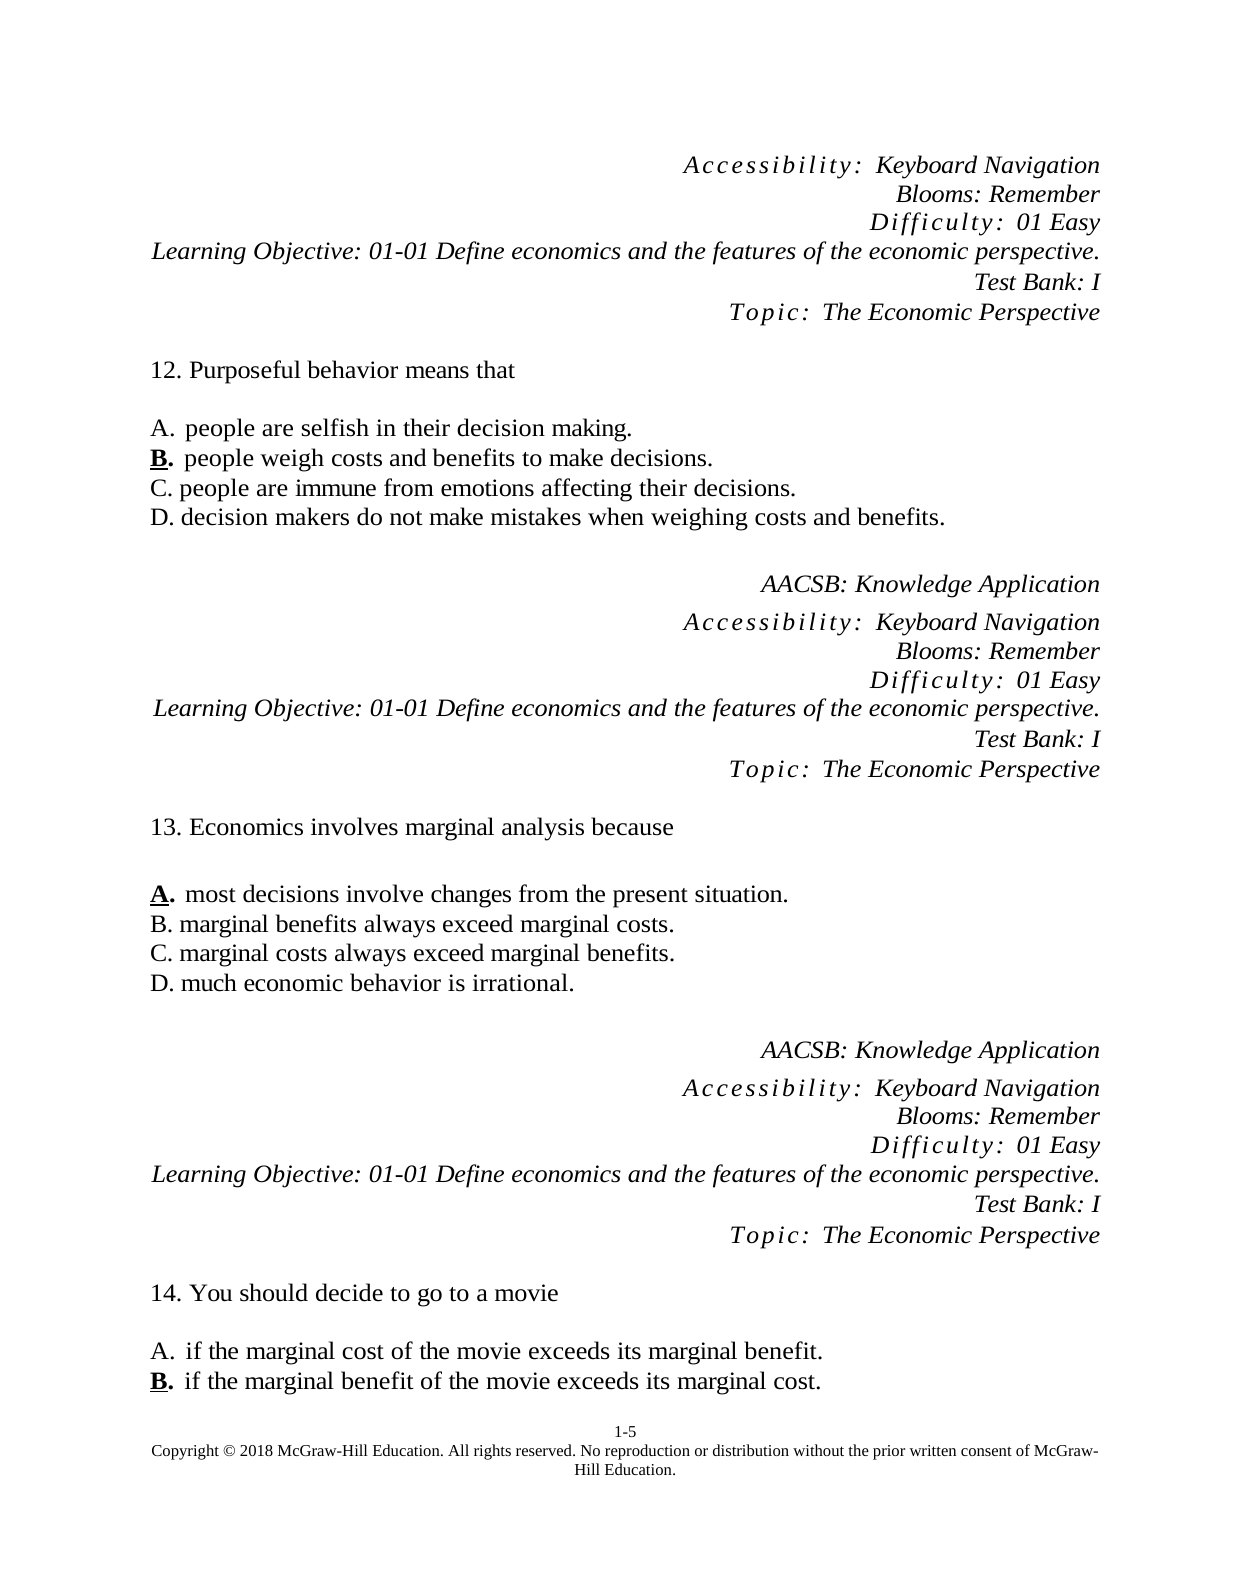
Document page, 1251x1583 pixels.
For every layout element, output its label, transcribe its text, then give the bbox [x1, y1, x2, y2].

text B. people weigh costs and benefits to make decisions. [150, 443, 1100, 472]
text 14. You should decide to go to a movie [150, 1278, 1100, 1306]
text Test Bank: I [150, 1189, 1100, 1218]
text Accessibility: Keyboard Navigation [150, 607, 1100, 636]
text 12. Purposeful behavior means that [150, 355, 1100, 384]
text Difficulty: 01 Easy [150, 665, 1100, 693]
text D. decision makers do not make mistakes when weighing costs and benefits. [150, 502, 1100, 531]
text AACSB: Knowledge Application [150, 1035, 1100, 1063]
text C. marginal costs always exceed marginal benefits. [150, 938, 1100, 967]
text 13. Economics involves marginal analysis because [150, 812, 1100, 841]
text B. marginal benefits always exceed marginal costs. [150, 909, 1100, 938]
text Learning Objective: 01-01 Define economics and the features of the economic perspective. [150, 693, 1100, 722]
text Learning Objective: 01-01 Define economics and the features of the economic perspective. [150, 236, 1100, 265]
text B. if the marginal benefit of the movie exceeds its marginal cost. [150, 1366, 1100, 1395]
text Learning Objective: 01-01 Define economics and the features of the economic perspective. [150, 1159, 1100, 1188]
text Accessibility: Keyboard Navigation [150, 1073, 1100, 1101]
text Topic: The Economic Perspective [150, 1220, 1100, 1249]
text Test Bank: I [150, 267, 1100, 296]
text C. people are immune from emotions affecting their decisions. [150, 473, 1100, 502]
text Topic: The Economic Perspective [150, 754, 1100, 783]
text Blooms: Remember [150, 179, 1100, 207]
text A. most decisions involve changes from the present situation. [150, 879, 1100, 908]
text Difficulty: 01 Easy [150, 1130, 1100, 1159]
text AACSB: Knowledge Application [150, 569, 1100, 598]
text A. if the marginal cost of the movie exceeds its marginal benefit. [150, 1336, 1100, 1364]
text Difficulty: 01 Easy [150, 207, 1100, 236]
text Blooms: Remember [150, 1101, 1100, 1130]
text Accessibility: Keyboard Navigation [150, 150, 1100, 179]
text A. people are selfish in their decision making. [150, 413, 1100, 442]
text Blooms: Remember [150, 636, 1100, 665]
text Test Bank: I [150, 724, 1100, 753]
text Topic: The Economic Perspective [150, 297, 1100, 326]
text D. much economic behavior is irrational. [150, 968, 1100, 996]
